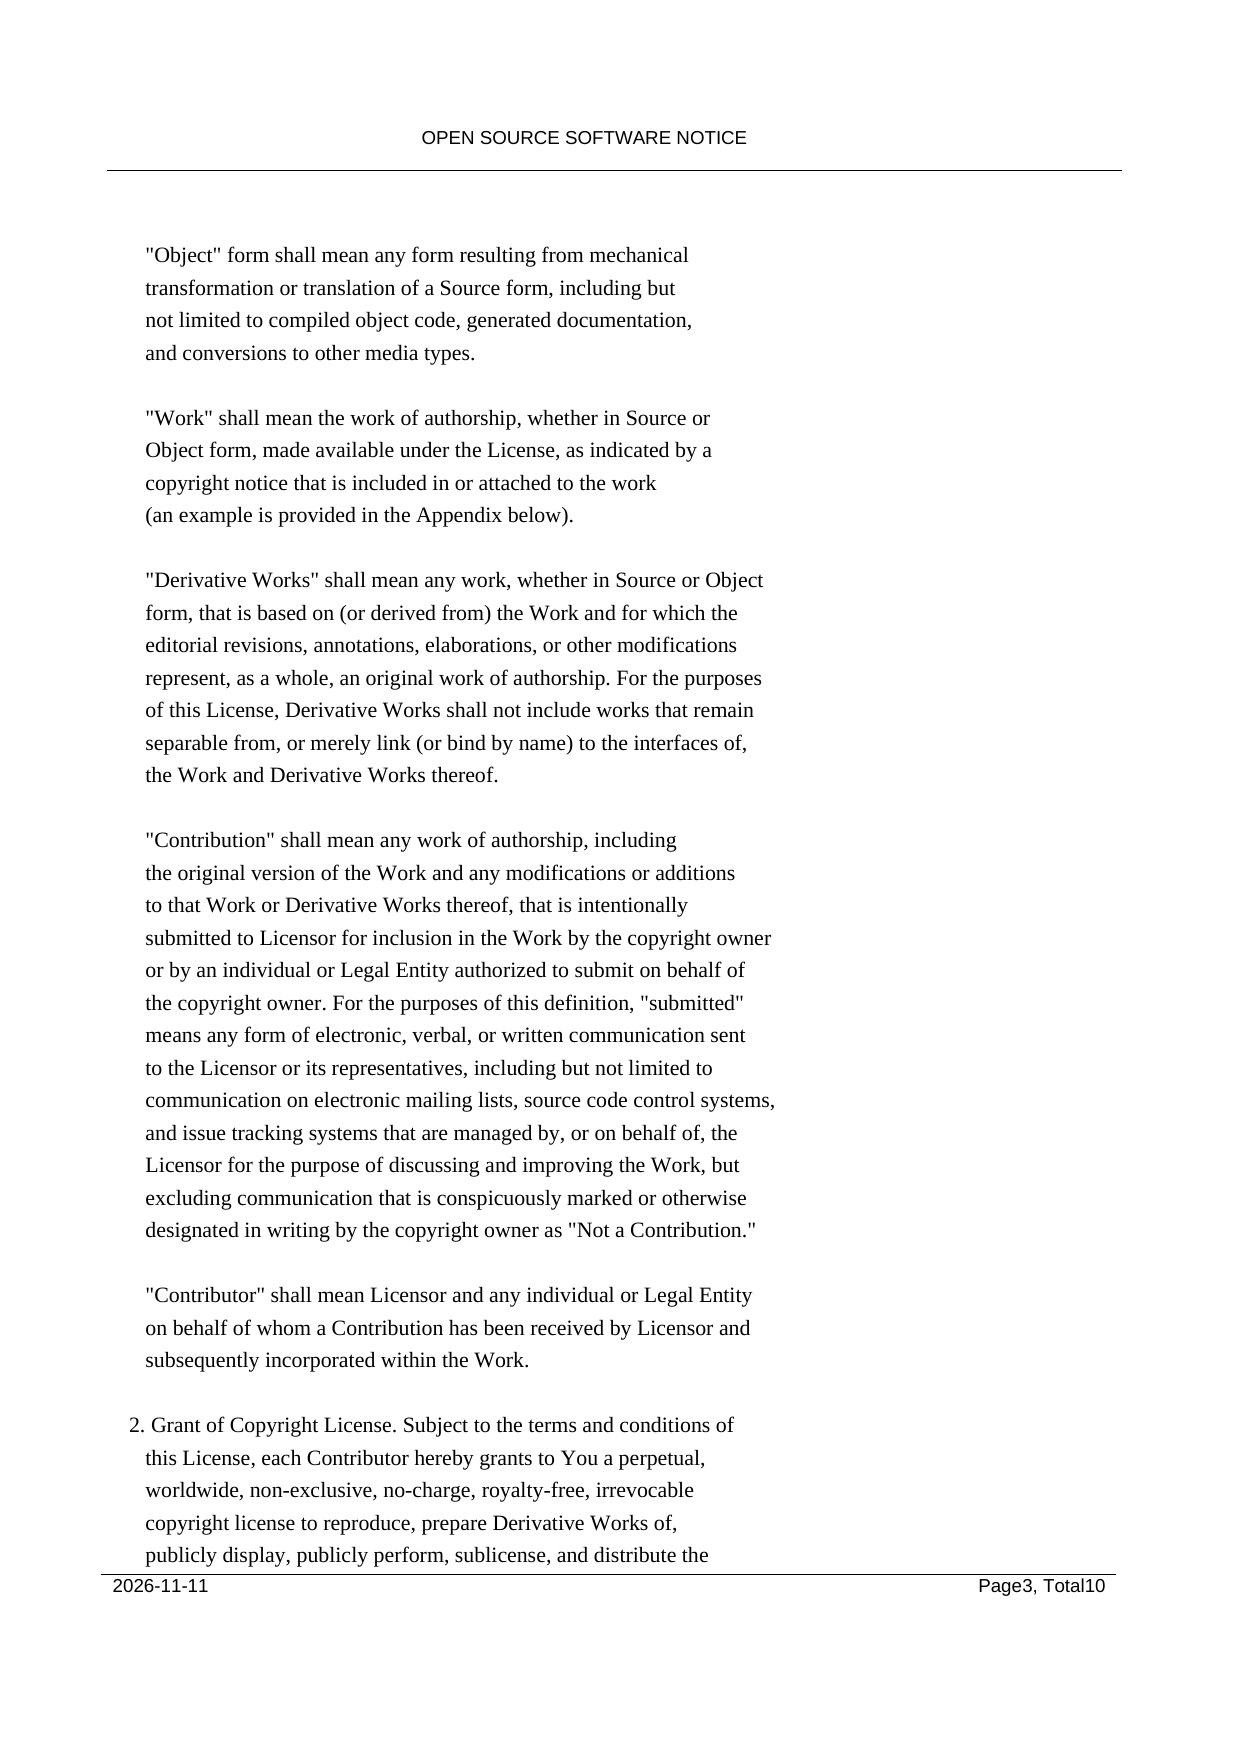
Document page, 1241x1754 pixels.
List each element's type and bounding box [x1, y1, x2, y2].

text [112, 206, 1128, 1571]
